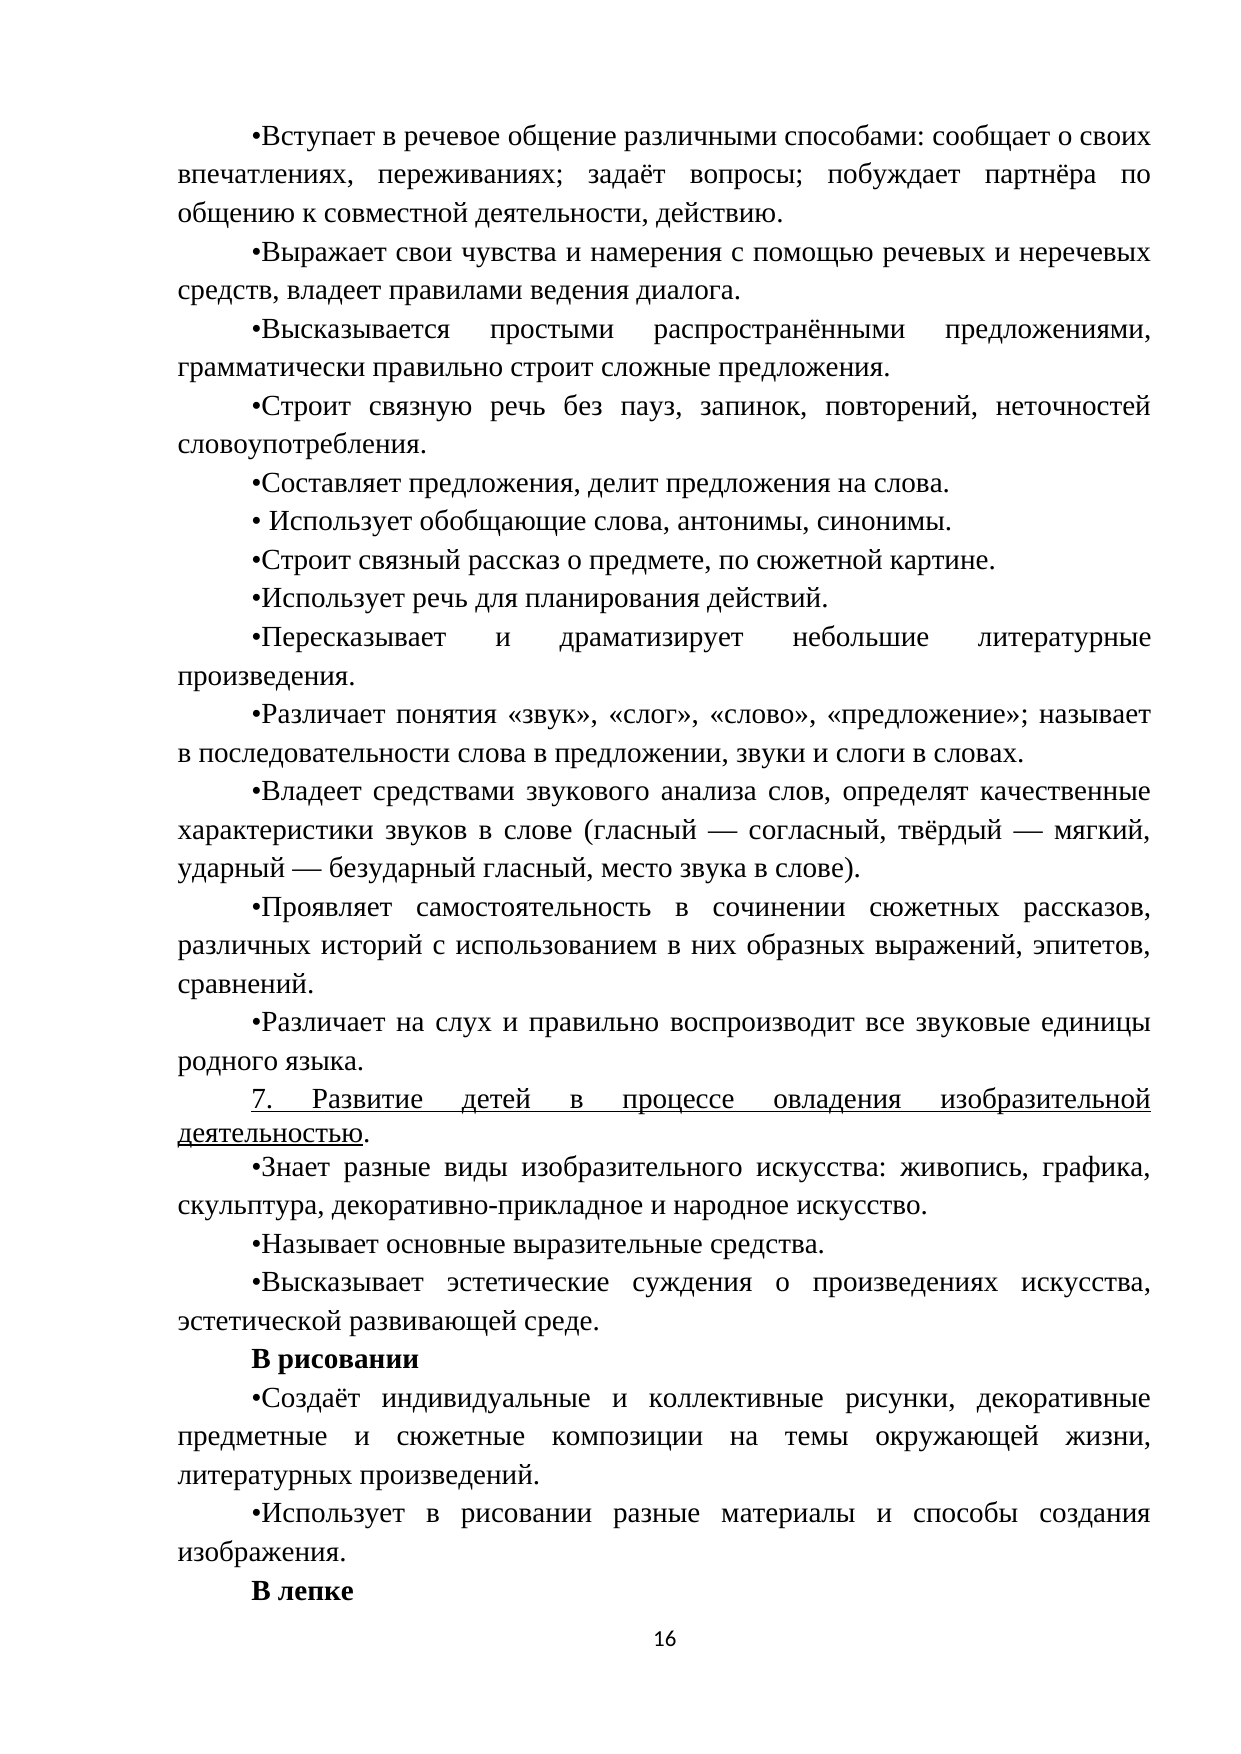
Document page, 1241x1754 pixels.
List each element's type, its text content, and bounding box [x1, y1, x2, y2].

text •Знает разные виды изобразительного искусства: живопись, графика, скульптура, декоративно-прикладное и народное искусство. [177, 1149, 1152, 1221]
text •Создаёт индивидуальные и коллективные рисунки, декоративные предметные и сюжетные композиции на темы окружающей жизни, литературных произведений. [177, 1380, 1152, 1491]
text •Высказывается простыми распространёнными предложениями, грамматически правильно строит сложные предложения. [177, 311, 1152, 383]
text •Вступает в речевое общение различными способами: сообщает о своих впечатлениях, переживаниях; задаёт вопросы; побуждает партнёра по общению к совместной деятельности, действию. [177, 118, 1152, 229]
text •Выражает свои чувства и намерения с помощью речевых и неречевых средств, владеет правилами ведения диалога. [177, 234, 1152, 306]
text •Пересказывает и драматизирует небольшие литературные произведения. [177, 619, 1152, 691]
text •Использует в рисовании разные материалы и способы создания изображения. [177, 1496, 1152, 1568]
text В лепке [177, 1573, 1152, 1606]
text •Строит связную речь без пауз, запинок, повторений, неточностей словоупотребления. [177, 388, 1152, 460]
text 7. Развитие детей в процессе овладения изобразительной деятельностью. [177, 1082, 1152, 1149]
text •Владеет средствами звукового анализа слов, определят качественные характеристики звуков в слове (гласный — согласный, твёрдый — мягкий, ударный — безударный гласный, место звука в слове). [177, 773, 1152, 884]
text •Составляет предложения, делит предложения на слова. [177, 465, 1152, 498]
text В рисовании [177, 1341, 1152, 1375]
text •Использует речь для планирования действий. [177, 581, 1152, 614]
text •Различает на слух и правильно воспроизводит все звуковые единицы родного языка. [177, 1004, 1152, 1077]
text •Проявляет самостоятельность в сочинении сюжетных рассказов, различных историй с использованием в них образных выражений, эпитетов, сравнений. [177, 889, 1152, 999]
text •Строит связный рассказ о предмете, по сюжетной картине. [177, 542, 1152, 576]
text •Высказывает эстетические суждения о произведениях искусства, эстетической развивающей среде. [177, 1264, 1152, 1336]
text • Использует обобщающие слова, антонимы, синонимы. [177, 503, 1152, 537]
text •Называет основные выразительные средства. [177, 1226, 1152, 1259]
text •Различает понятия «звук», «слог», «слово», «предложение»; называет в последовательности слова в предложении, звуки и слоги в словах. [177, 696, 1152, 768]
